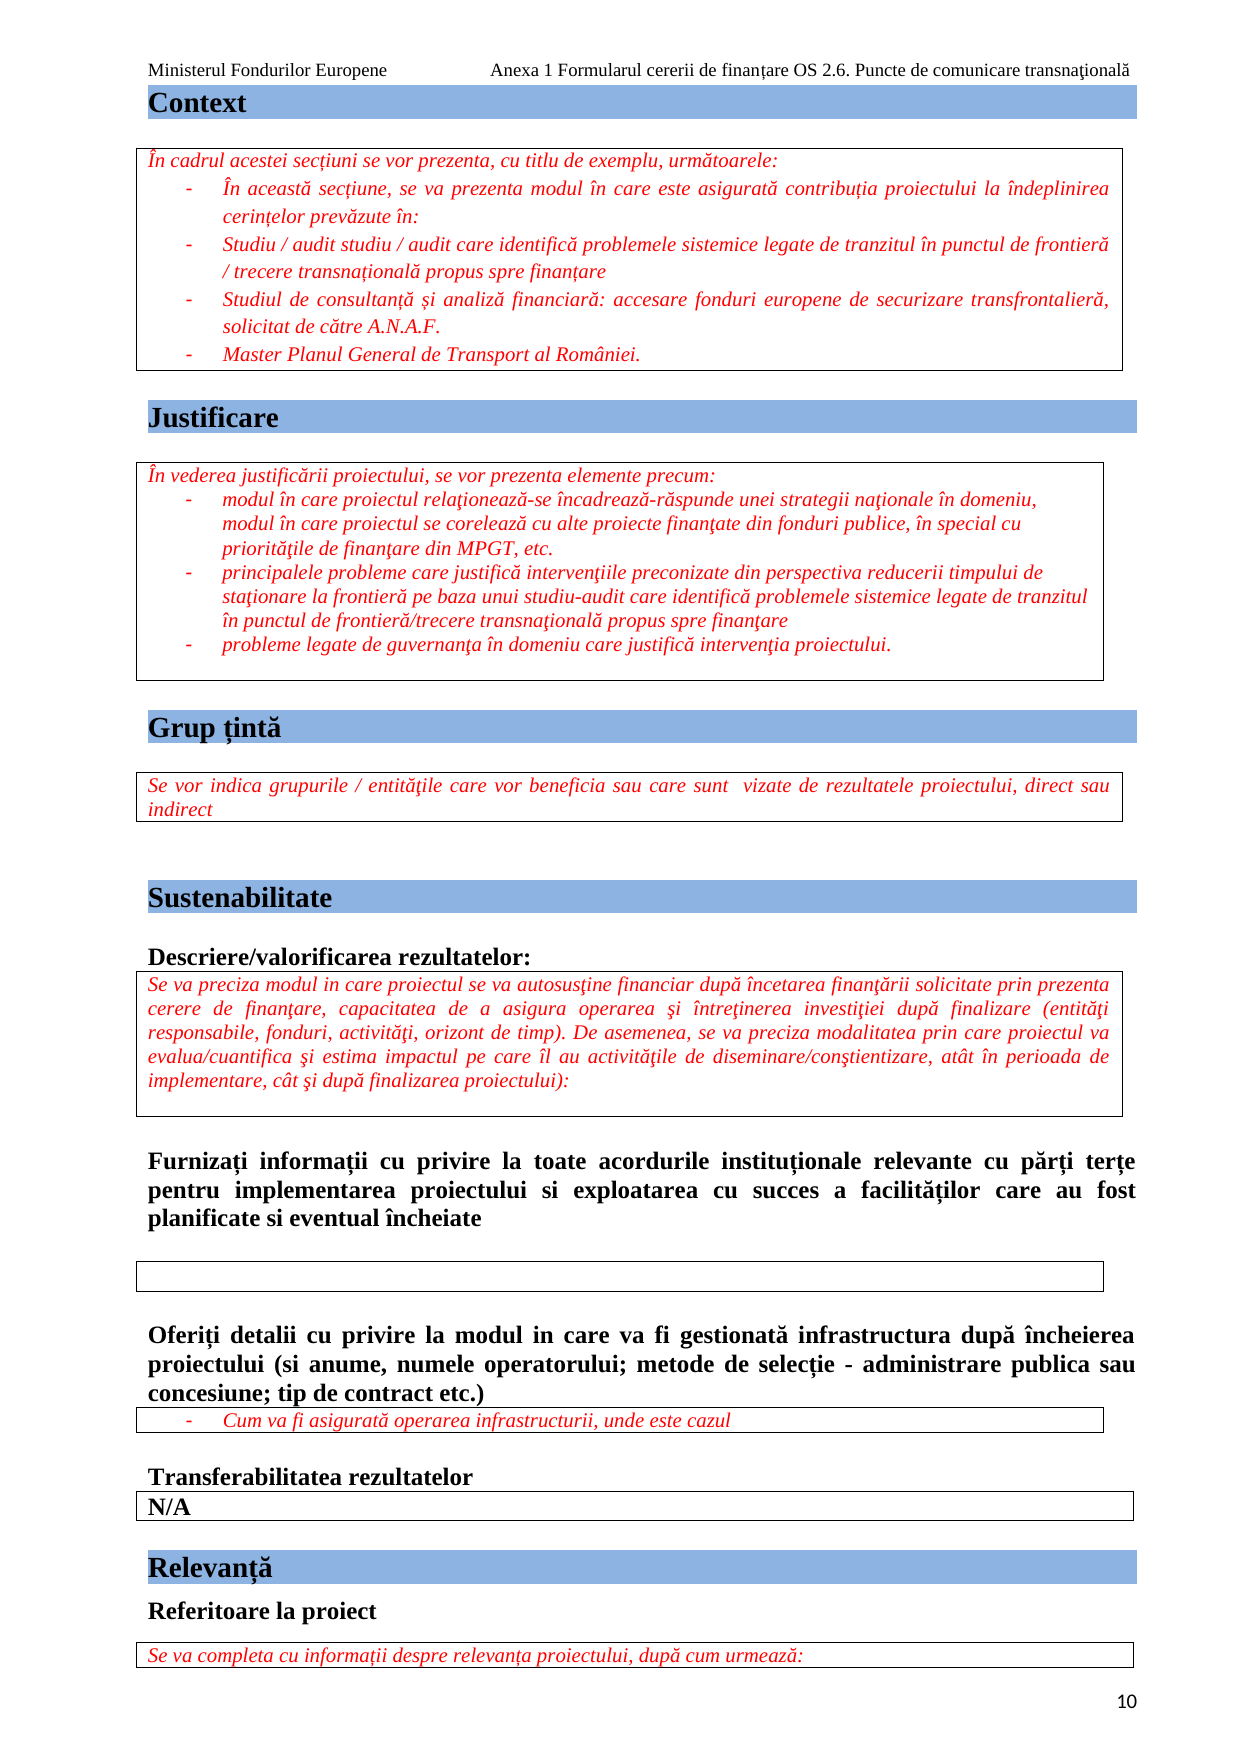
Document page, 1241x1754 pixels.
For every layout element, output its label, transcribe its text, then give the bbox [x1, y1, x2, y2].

text Transferabilitatea rezultatelor [148, 1462, 1137, 1491]
subtitle Justificare [148, 400, 1137, 433]
text Oferiți detalii cu privire la modul in care va fi gestionată infrastructura după încheierea proiectului (si anume, numele operatorului; metode de selecție - administrare publica sau concesiune; tip de contract etc.) [148, 1321, 1137, 1407]
subtitle Relevanță [148, 1550, 1137, 1584]
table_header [137, 1643, 1133, 1667]
text Furnizați informații cu privire la toate acordurile instituționale relevante cu părți terțe pentru implementarea proiectului si exploatarea cu succes a facilităților care au fost planificate si eventual încheiate [148, 1146, 1137, 1232]
table_header În cadrul acestei secțiuni se vor prezenta, cu titlu de exemplu, următoarele: În această secțiune, se va prezenta modul în care este asigurată contribuția proiectului la îndeplinirea cerințelor prevăzute în: Studiu / audit studiu / audit care identifică problemele sistemice legate de tranzitul în punctul de frontieră / trecere transnațională propus spre finanțare Studiul de consultanță și analiză financiară: accesare fonduri europene de securizare transfrontalieră, solicitat de către A.N.A.F. Master Planul General de Transport al României. [137, 149, 1122, 370]
table_header Se va preciza modul in care proiectul se va autosusţine financiar după încetarea finanţării solicitate prin prezenta cerere de finanţare, capacitatea de a asigura operarea şi întreţinerea investiţiei după finalizare (entităţi responsabile, fonduri, activităţi, orizont de timp). De asemenea, se va preciza modalitatea prin care proiectul va evalua/cuantifica şi estima impactul pe care îl au activităţile de diseminare/conştientizare, atât în perioada de implementare, cât şi după finalizarea proiectului): [137, 972, 1122, 1116]
text Referitoare la proiect [148, 1596, 1137, 1625]
text Descriere/valorificarea rezultatelor: [148, 942, 1137, 971]
table_header Cum va fi asigurată operarea infrastructurii, unde este cazul [137, 1408, 1103, 1432]
table_header În vederea justificării proiectului, se vor prezenta elemente precum: modul în care proiectul relaţionează-se încadrează-răspunde unei strategii naţionale în domeniu, modul în care proiectul se corelează cu alte proiecte finanţate din fonduri publice, în special cu priorităţile de finanţare din MPGT, etc. principalele probleme care justifică intervenţiile preconizate din perspectiva reducerii timpului de staţionare la frontieră pe baza unui studiu-audit care identifică problemele sistemice legate de tranzitul în punctul de frontieră/trecere transnaţională propus spre finanţare probleme legate de guvernanţa în domeniu care justifică intervenţia proiectului. [137, 463, 1103, 680]
subtitle Sustenabilitate [148, 880, 1137, 913]
table_header [137, 1262, 1103, 1291]
subtitle Context [148, 85, 1137, 119]
subtitle Grup țintă [148, 710, 1137, 743]
table_header N/A [137, 1492, 1133, 1520]
table_header Se vor indica grupurile / entităţile care vor beneficia sau care sunt vizate de rezultatele proiectului, direct sau indirect [137, 773, 1122, 821]
